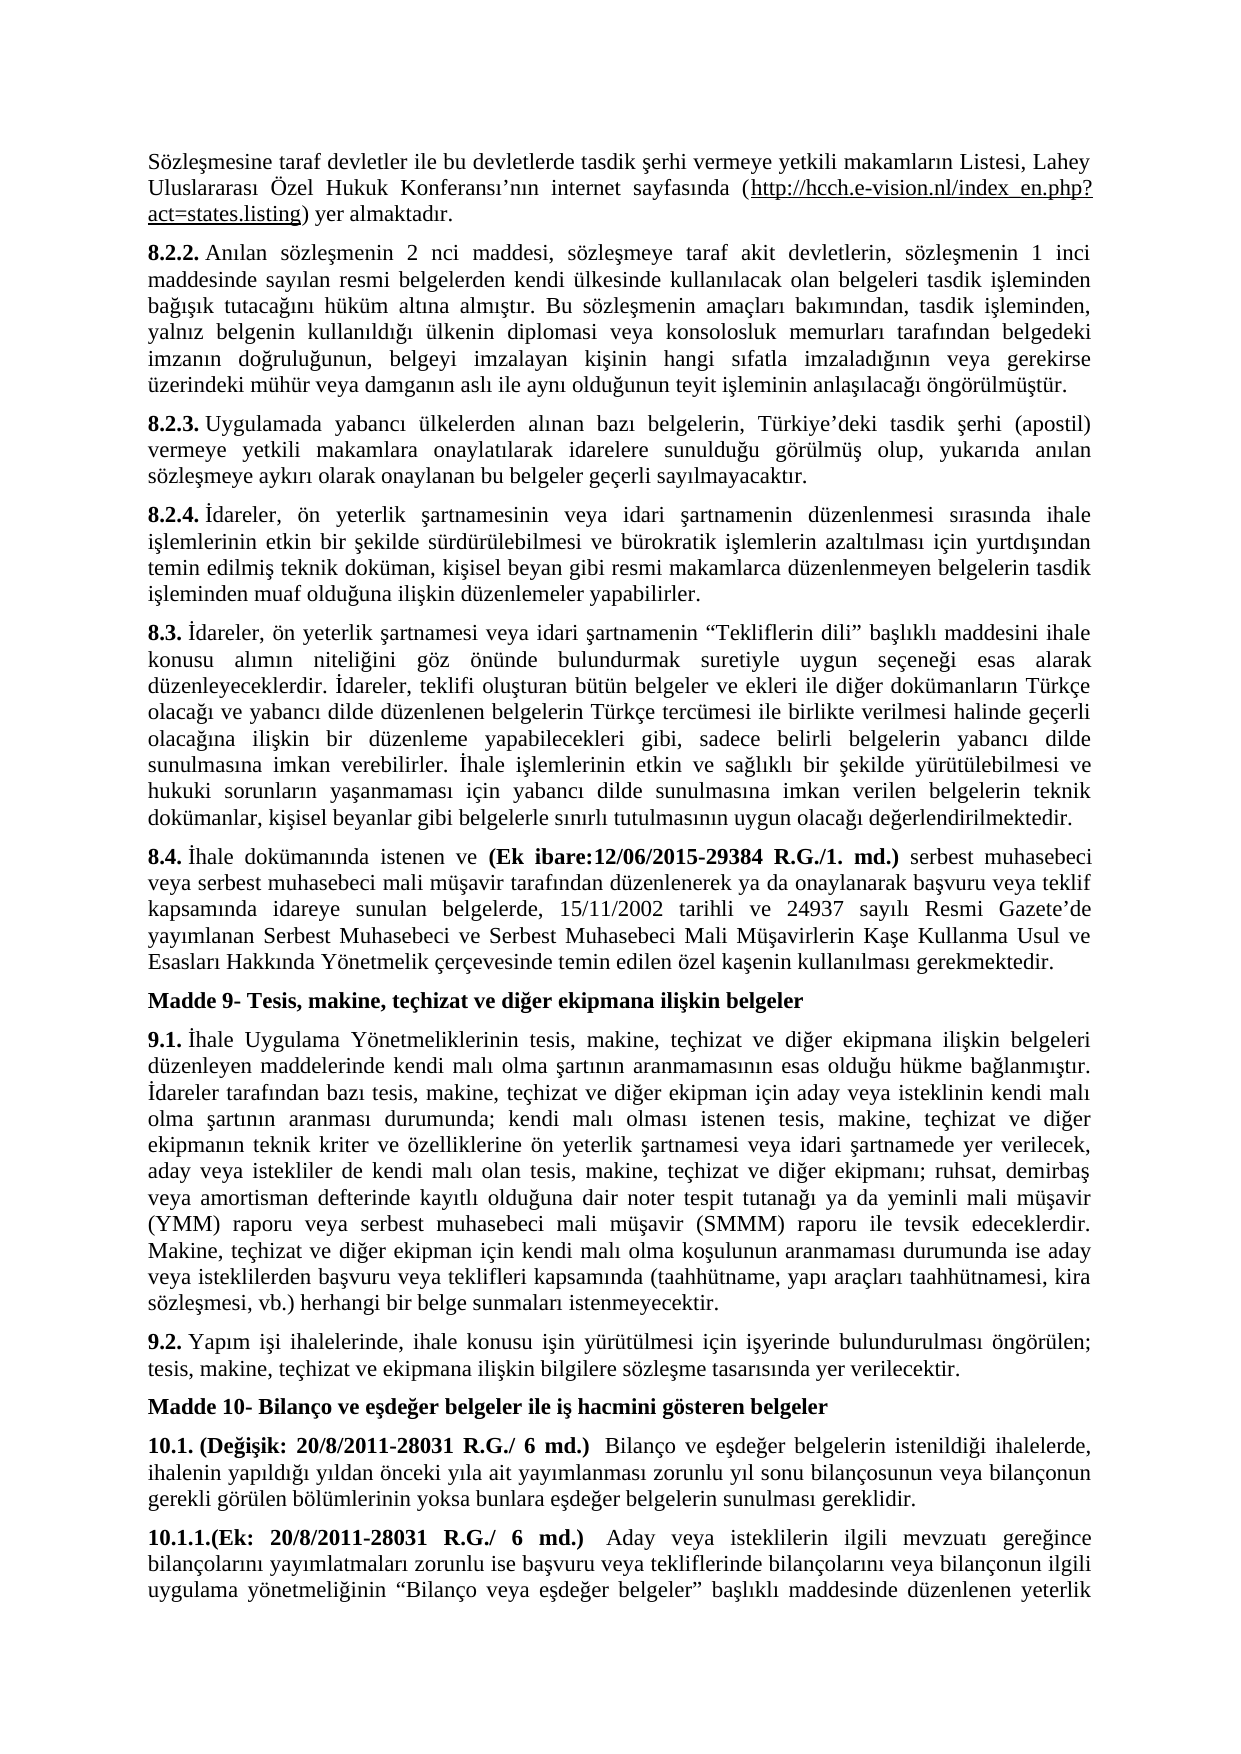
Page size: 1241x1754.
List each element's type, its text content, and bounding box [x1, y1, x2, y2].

text 8.4. İhale dokümanında istenen ve (Ek ibare:12/06/2015-29384 R.G./1. md.) serbest muhasebeci veya serbest muhasebeci mali müşavir tarafından düzenlenerek ya da onaylanarak başvuru veya teklif kapsamında idareye sunulan belgelerde, 15/11/2002 tarihli ve 24937 sayılı Resmi Gazete’de yayımlanan Serbest Muhasebeci ve Serbest Muhasebeci Mali Müşavirlerin Kaşe Kullanma Usul ve Esasları Hakkında Yönetmelik çerçevesinde temin edilen özel kaşenin kullanılması gerekmektedir. [148, 843, 1092, 974]
text 10.1. (Değişik: 20/8/2011-28031 R.G./ 6 md.) Bilanço ve eşdeğer belgelerin istenildiği ihalelerde, ihalenin yapıldığı yıldan önceki yıla ait yayımlanması zorunlu yıl sonu bilançosunun veya bilançonun gerekli görülen bölümlerinin yoksa bunlara eşdeğer belgelerin sunulması gereklidir. [148, 1432, 1092, 1511]
text 8.2.2. Anılan sözleşmenin 2 nci maddesi, sözleşmeye taraf akit devletlerin, sözleşmenin 1 inci maddesinde sayılan resmi belgelerden kendi ülkesinde kullanılacak olan belgeleri tasdik işleminden bağışık tutacağını hüküm altına almıştır. Bu sözleşmenin amaçları bakımından, tasdik işleminden, yalnız belgenin kullanıldığı ülkenin diplomasi veya konsolosluk memurları tarafından belgedeki imzanın doğruluğunun, belgeyi imzalayan kişinin hangi sıfatla imzaladığının veya gerekirse üzerindeki mühür veya damganın aslı ile aynı olduğunun teyit işleminin anlaşılacağı öngörülmüştür. [148, 239, 1092, 397]
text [148, 148, 1092, 227]
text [148, 1524, 1092, 1603]
text 8.2.3. Uygulamada yabancı ülkelerden alınan bazı belgelerin, Türkiye’deki tasdik şerhi (apostil) vermeye yetkili makamlara onaylatılarak idarelere sunulduğu görülmüş olup, yukarıda anılan sözleşmeye aykırı olarak onaylanan bu belgeler geçerli sayılmayacaktır. [148, 410, 1092, 489]
text 9.2. Yapım işi ihalelerinde, ihale konusu işin yürütülmesi için işyerinde bulundurulması öngörülen; tesis, makine, teçhizat ve ekipmana ilişkin bilgilere sözleşme tasarısında yer verilecektir. [148, 1328, 1092, 1381]
text Madde 9- Tesis, makine, teçhizat ve diğer ekipmana ilişkin belgeler [148, 987, 1092, 1013]
text 8.2.4. İdareler, ön yeterlik şartnamesinin veya idari şartnamenin düzenlenmesi sırasında ihale işlemlerinin etkin bir şekilde sürdürülebilmesi ve bürokratik işlemlerin azaltılması için yurtdışından temin edilmiş teknik doküman, kişisel beyan gibi resmi makamlarca düzenlenmeyen belgelerin tasdik işleminden muaf olduğuna ilişkin düzenlemeler yapabilirler. [148, 501, 1092, 607]
text 8.3. İdareler, ön yeterlik şartnamesi veya idari şartnamenin “Tekliflerin dili” başlıklı maddesini ihale konusu alımın niteliğini göz önünde bulundurmak suretiyle uygun seçeneği esas alarak düzenleyeceklerdir. İdareler, teklifi oluşturan bütün belgeler ve ekleri ile diğer dokümanların Türkçe olacağı ve yabancı dilde düzenlenen belgelerin Türkçe tercümesi ile birlikte verilmesi halinde geçerli olacağına ilişkin bir düzenleme yapabilecekleri gibi, sadece belirli belgelerin yabancı dilde sunulmasına imkan verebilirler. İhale işlemlerinin etkin ve sağlıklı bir şekilde yürütülebilmesi ve hukuki sorunların yaşanmaması için yabancı dilde sunulmasına imkan verilen belgelerin teknik dokümanlar, kişisel beyanlar gibi belgelerle sınırlı tutulmasının uygun olacağı değerlendirilmektedir. [148, 619, 1092, 830]
text Madde 10- Bilanço ve eşdeğer belgeler ile iş hacmini gösteren belgeler [148, 1393, 1092, 1420]
text 9.1. İhale Uygulama Yönetmeliklerinin tesis, makine, teçhizat ve diğer ekipmana ilişkin belgeleri düzenleyen maddelerinde kendi malı olma şartının aranmamasının esas olduğu hükme bağlanmıştır. İdareler tarafından bazı tesis, makine, teçhizat ve diğer ekipman için aday veya isteklinin kendi malı olma şartının aranması durumunda; kendi malı olması istenen tesis, makine, teçhizat ve diğer ekipmanın teknik kriter ve özelliklerine ön yeterlik şartnamesi veya idari şartnamede yer verilecek, aday veya istekliler de kendi malı olan tesis, makine, teçhizat ve diğer ekipmanı; ruhsat, demirbaş veya amortisman defterinde kayıtlı olduğuna dair noter tespit tutanağı ya da yeminli mali müşavir (YMM) raporu veya serbest muhasebeci mali müşavir (SMMM) raporu ile tevsik edeceklerdir. Makine, teçhizat ve diğer ekipman için kendi malı olma koşulunun aranmaması durumunda ise aday veya isteklilerden başvuru veya teklifleri kapsamında (taahhütname, yapı araçları taahhütnamesi, kira sözleşmesi, vb.) herhangi bir belge sunmaları istenmeyecektir. [148, 1026, 1092, 1316]
